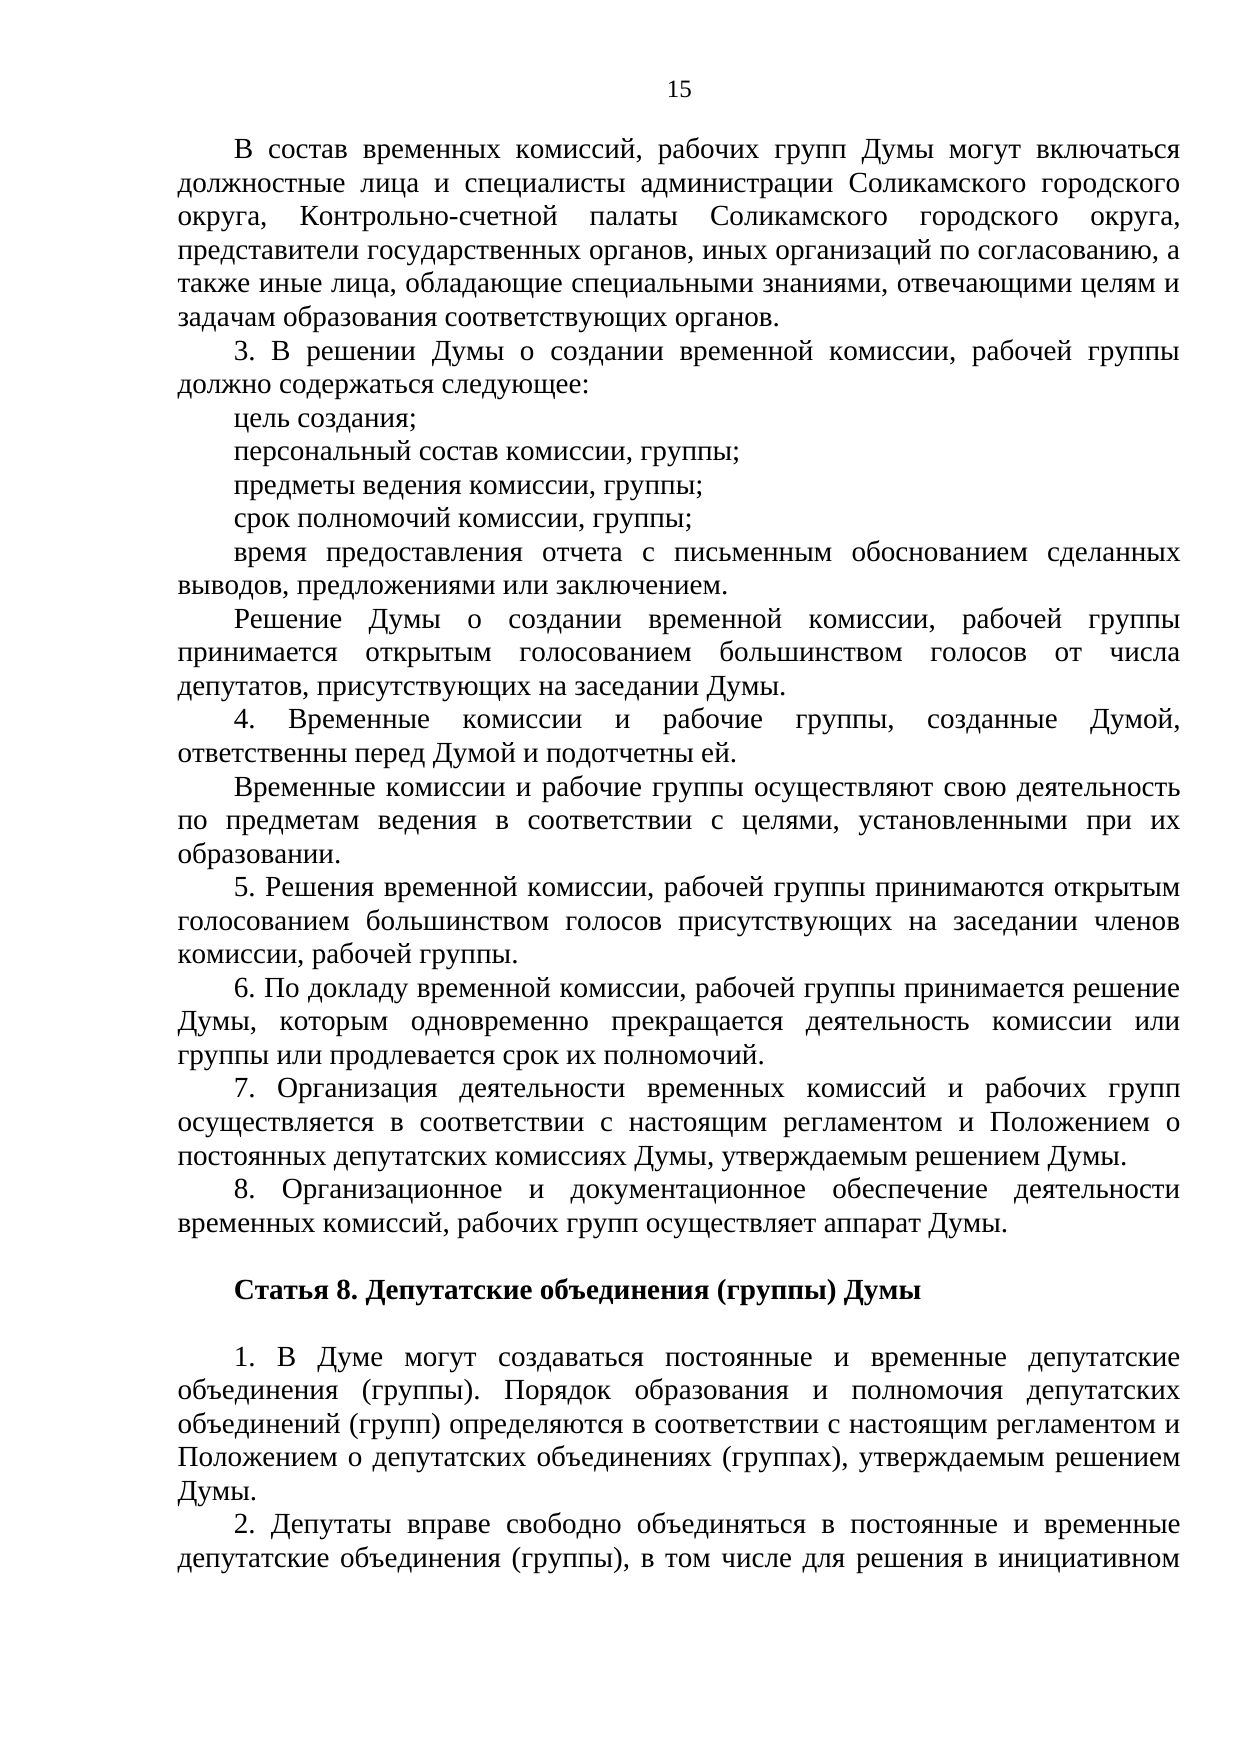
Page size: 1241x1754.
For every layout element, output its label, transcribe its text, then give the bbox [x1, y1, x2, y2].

text Временные комиссии и рабочие группы осуществляют свою деятельность по предметам ведения в соответствии с целями, установленными при их образовании. [177, 769, 1181, 869]
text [177, 1507, 1181, 1574]
text срок полномочий комиссии, группы; [177, 500, 1181, 534]
text Статья 8. Депутатские объединения (группы) Думы [177, 1272, 1181, 1305]
text 5. Решения временной комиссии, рабочей группы принимаются открытым голосованием большинством голосов присутствующих на заседании членов комиссии, рабочей группы. [177, 869, 1181, 970]
text 1. В Думе могут создаваться постоянные и временные депутатские объединения (группы). Порядок образования и полномочия депутатских объединений (групп) определяются в соответствии с настоящим регламентом и Положением о депутатских объединениях (группах), утверждаемым решением Думы. [177, 1339, 1181, 1507]
text 7. Организация деятельности временных комиссий и рабочих групп осуществляется в соответствии с настоящим регламентом и Положением о постоянных депутатских комиссиях Думы, утверждаемым решением Думы. [177, 1071, 1181, 1171]
text время предоставления отчета с письменным обоснованием сделанных выводов, предложениями или заключением. [177, 534, 1181, 601]
text 3. В решении Думы о создании временной комиссии, рабочей группы должно содержаться следующее: [177, 333, 1181, 400]
text 6. По докладу временной комиссии, рабочей группы принимается решение Думы, которым одновременно прекращается деятельность комиссии или группы или продлевается срок их полномочий. [177, 970, 1181, 1071]
text предметы ведения комиссии, группы; [177, 467, 1181, 500]
text персональный состав комиссии, группы; [177, 433, 1181, 467]
text цель создания; [177, 400, 1181, 433]
text 8. Организационное и документационное обеспечение деятельности временных комиссий, рабочих групп осуществляет аппарат Думы. [177, 1171, 1181, 1238]
text Решение Думы о создании временной комиссии, рабочей группы принимается открытым голосованием большинством голосов от числа депутатов, присутствующих на заседании Думы. [177, 601, 1181, 702]
text В состав временных комиссий, рабочих групп Думы могут включаться должностные лица и специалисты администрации Соликамского городского округа, Контрольно-счетной палаты Соликамского городского округа, представители государственных органов, иных организаций по согласованию, а также иные лица, обладающие специальными знаниями, отвечающими целям и задачам образования соответствующих органов. [177, 131, 1181, 333]
text 4. Временные комиссии и рабочие группы, созданные Думой, ответственны перед Думой и подотчетны ей. [177, 702, 1181, 769]
